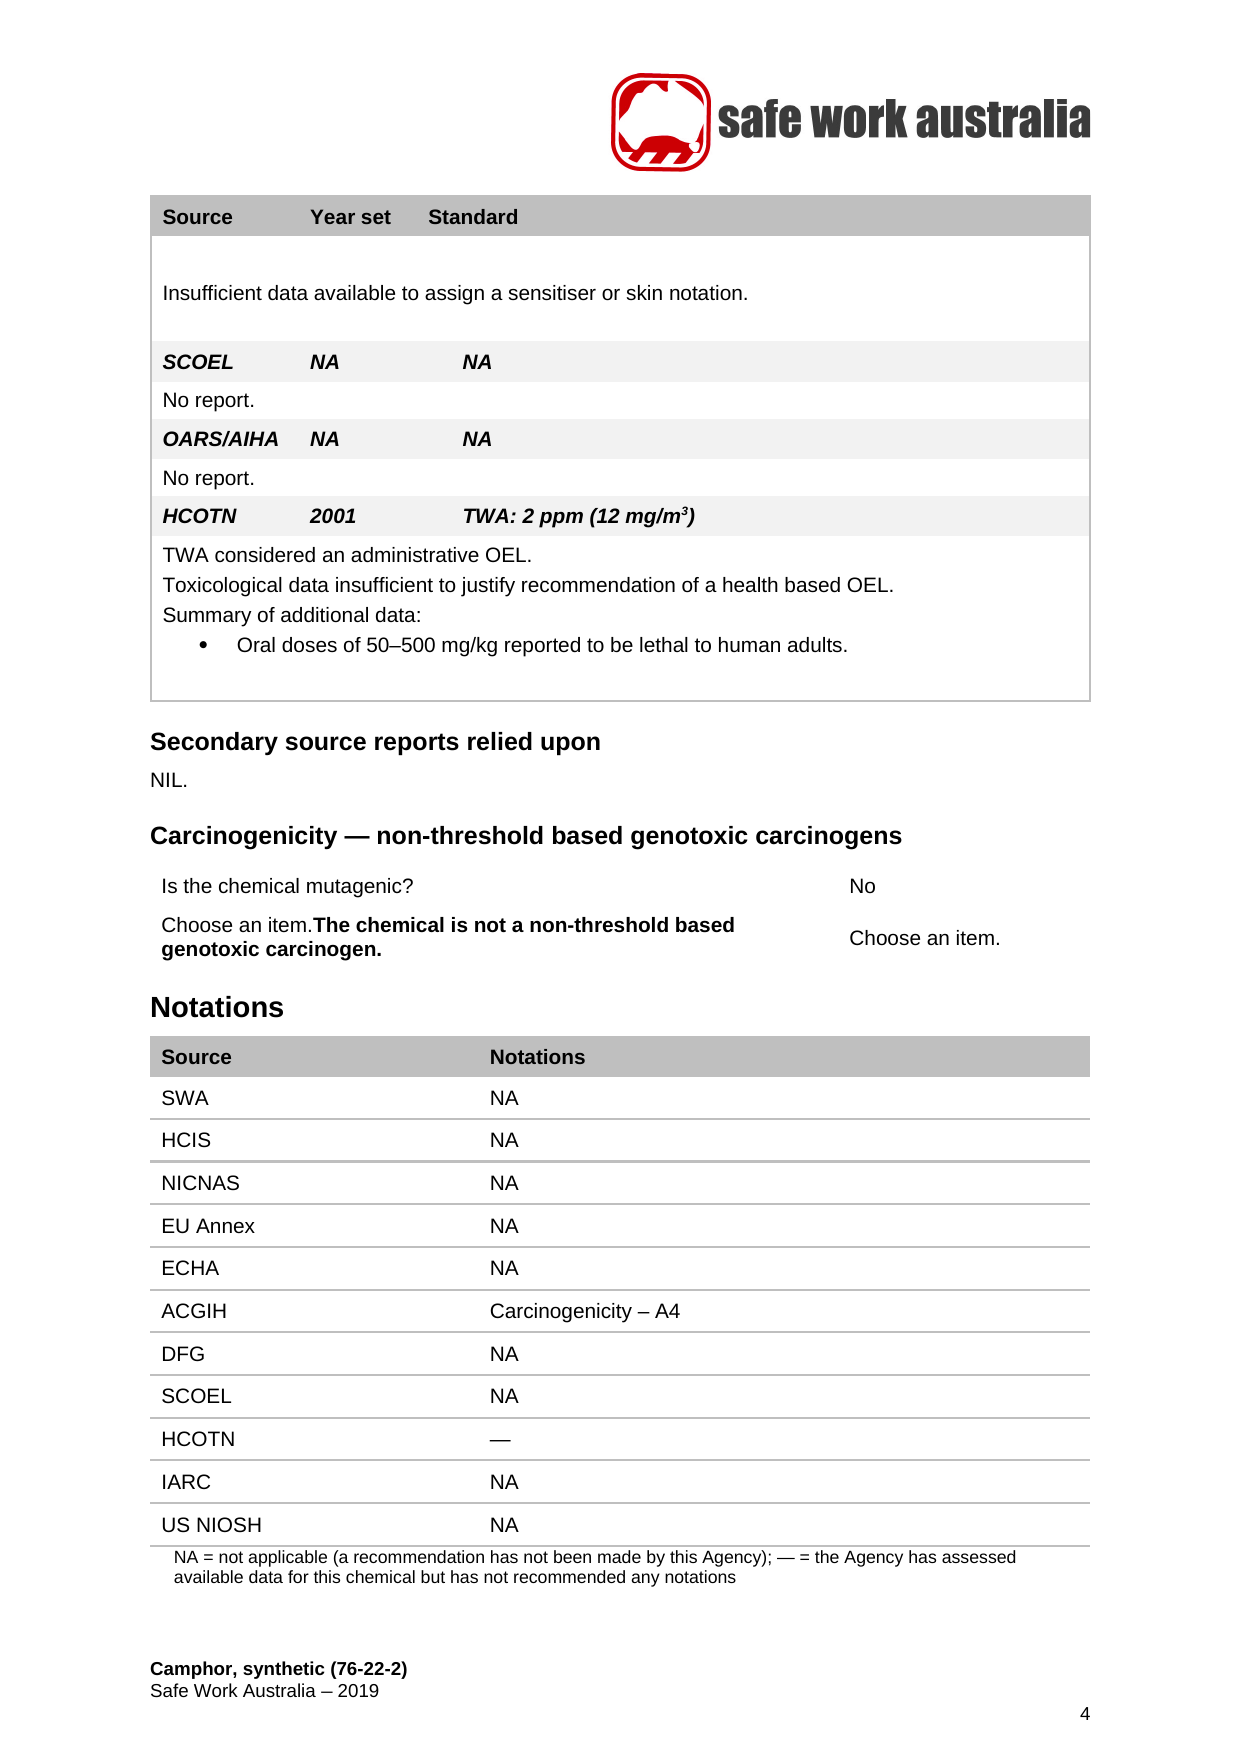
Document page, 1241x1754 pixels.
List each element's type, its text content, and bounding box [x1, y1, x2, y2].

text NIL. [150, 768, 1090, 792]
table_cell [838, 909, 1090, 965]
table_cell No report. [152, 459, 1089, 496]
table_header Source Year set Standard [152, 197, 1089, 236]
table_header Source [150, 1039, 478, 1075]
table_cell NA [478, 1376, 1090, 1417]
table_cell SWA [150, 1077, 478, 1118]
table_cell NA [478, 1504, 1090, 1545]
table_cell NA [478, 1205, 1090, 1246]
table_cell US NIOSH [150, 1504, 478, 1545]
table_cell NA [478, 1333, 1090, 1374]
picture [608, 73, 1091, 172]
table_cell — [478, 1419, 1090, 1459]
table_cell ACGIH [150, 1291, 478, 1331]
table_cell NA [478, 1077, 1090, 1118]
table_cell NA [478, 1120, 1090, 1160]
table_header Notations [478, 1039, 1090, 1075]
subtitle Carcinogenicity — non-threshold based genotoxic carcinogens [150, 821, 1090, 849]
table_cell SCOEL [152, 341, 1089, 382]
table_cell NA [478, 1248, 1090, 1288]
table_header Is the chemical mutagenic? [150, 862, 838, 909]
table_cell DFG [150, 1333, 478, 1374]
table_cell HCIS [150, 1120, 478, 1160]
table_cell Carcinogenicity – A4 [478, 1291, 1090, 1331]
table_cell ECHA [150, 1248, 478, 1288]
table_cell SCOEL [150, 1376, 478, 1417]
table_cell IARC [150, 1461, 478, 1502]
table_cell NA [478, 1163, 1090, 1203]
table_cell HCOTN [150, 1419, 478, 1459]
table_cell TWA considered an administrative OEL. Toxicological data insufficient to justify recommendation of a health based OEL. Summary of additional data: Oral doses of 50–500 mg/kg reported to be lethal to human adults. [152, 536, 1089, 700]
subtitle Secondary source reports relied upon [150, 727, 1090, 756]
subtitle Notations [150, 990, 1090, 1024]
table_cell EU Annex [150, 1205, 478, 1246]
table_cell NA [478, 1461, 1090, 1502]
table_cell No report. [152, 382, 1089, 418]
table_cell HCOTN [152, 496, 1089, 536]
table_cell OARS/AIHA [152, 419, 1089, 459]
text NA = not applicable (a recommendation has not been made by this Agency); — = the Agency has assessed available data for this chemical but has not recommended any notations [174, 1547, 1090, 1588]
table_cell NICNAS [150, 1163, 478, 1203]
